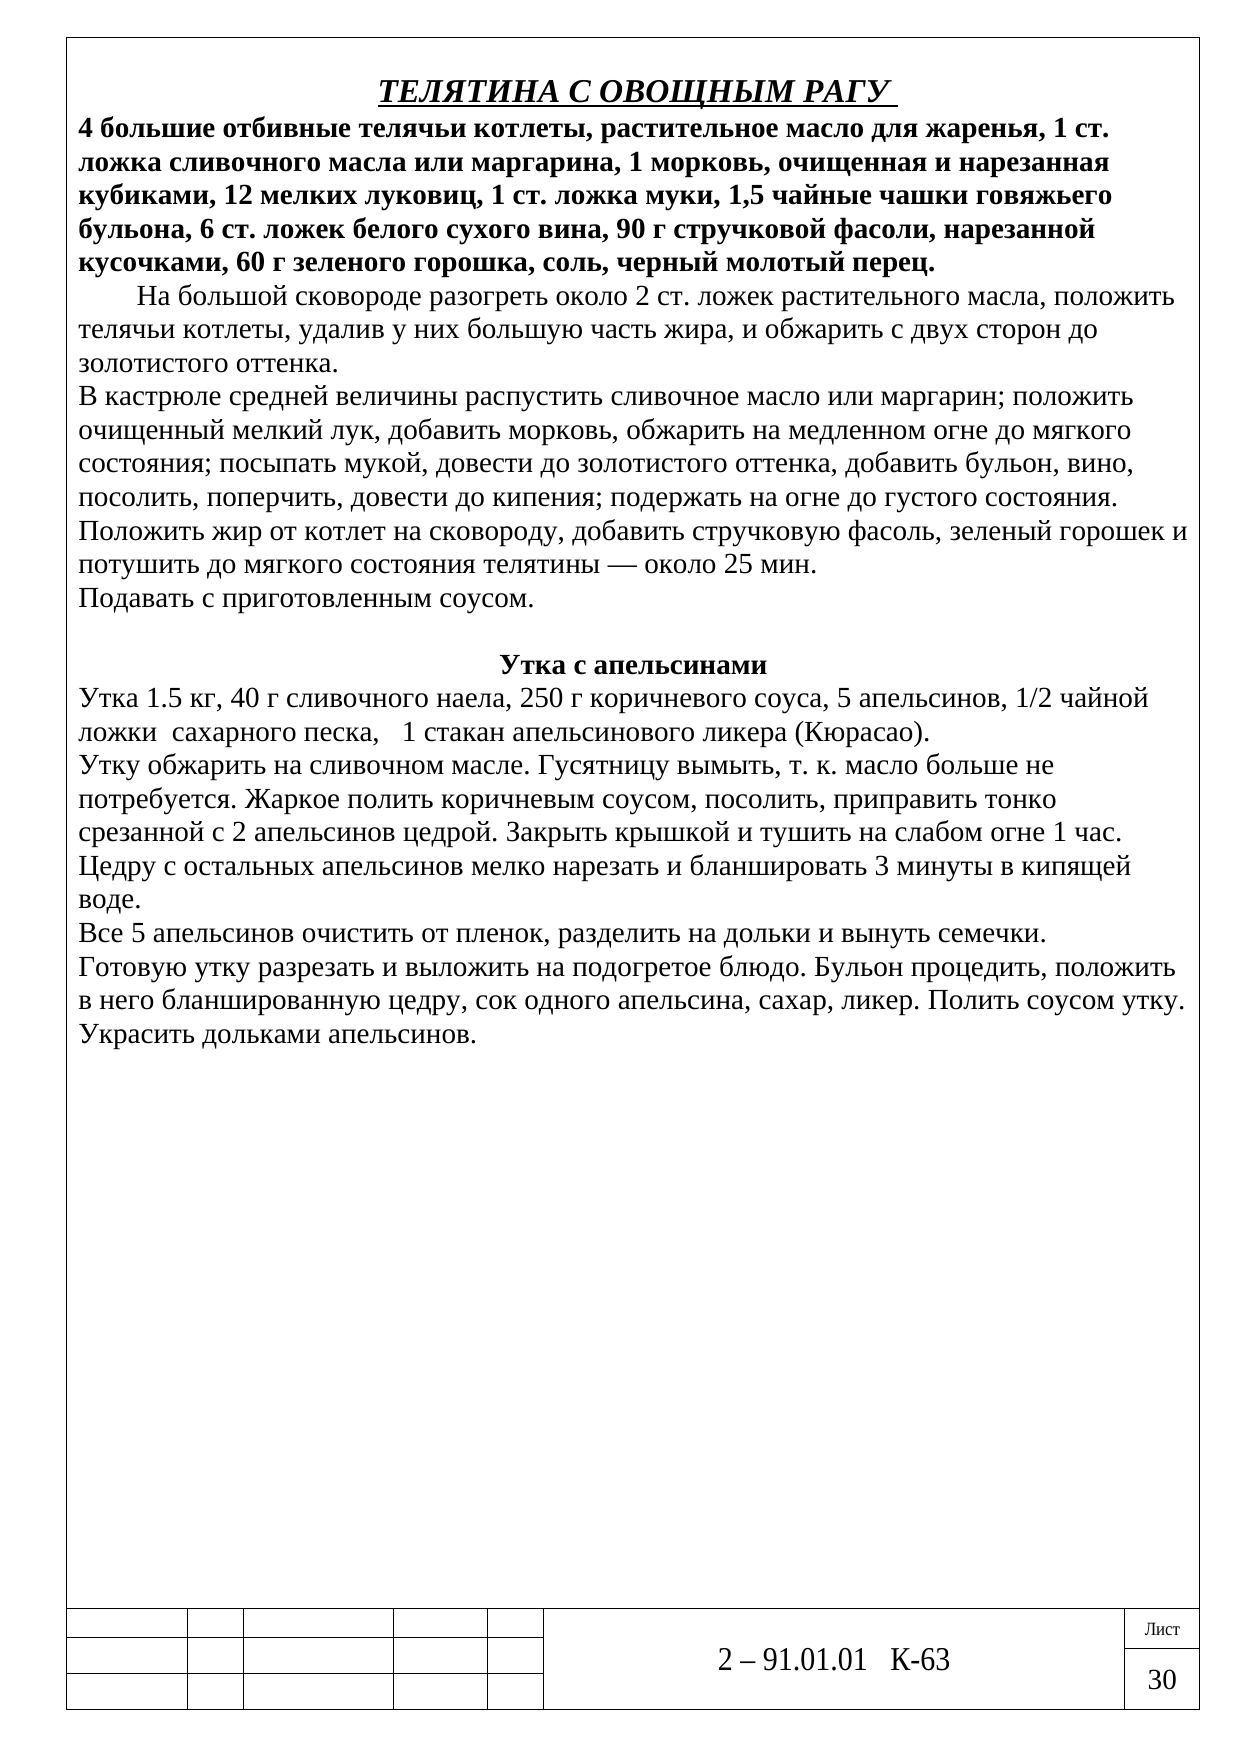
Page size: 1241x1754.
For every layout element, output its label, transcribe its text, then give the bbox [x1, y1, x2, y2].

table_cell [488, 1674, 543, 1709]
table_cell ТЕЛЯТИНА С ОВОЩНЫМ РАГУ 4 большие отбивные телячьи котлеты, растительное масло для жаренья, 1 ст. ложка сливочного масла или маргарина, 1 морковь, очищенная и нарезанная кубиками, 12 мелких луковиц, 1 ст. ложка муки, 1,5 чайные чашки говяжьего бульона, 6 ст. ложек белого сухого вина, 90 г стручковой фасоли, нарезанной кусочками, 60 г зеленого горошка, соль, черный молотый перец. На большой сковороде разогреть около 2 ст. ложек растительного масла, положить телячьи котлеты, удалив у них большую часть жира, и обжарить с двух сторон до золотистого оттенка. В кастрюле средней величины распустить сливочное масло или маргарин; положить очищенный мелкий лук, добавить морковь, обжарить на медленном огне до мягкого состояния; посыпать мукой, довести до золотистого оттенка, добавить бульон, вино, посолить, поперчить, довести до кипения; подержать на огне до густого состояния. Положить жир от котлет на сковороду, добавить стручковую фасоль, зеленый горошек и потушить до мягкого состояния телятины — около 25 мин. Подавать с приготовленным соусом. Утка с апельсинами Утка 1.5 кг, 40 г сливочного наела, 250 г коричневого соуса, 5 апельсинов, 1/2 чайной ложки сахарного песка, 1 стакан апельсинового ликера (Кюрасао). Утку обжарить на сливочном масле. Гусятницу вымыть, т. к. масло больше не потребуется. Жаркое полить коричневым соусом, посолить, приправить тонко срезанной с 2 апельсинов цедрой. Закрыть крышкой и тушить на слабом огне 1 час. Цедру с остальных апельсинов мелко нарезать и бланшировать 3 минуты в кипящей воде. Все 5 апельсинов очистить от пленок, разделить на дольки и вынуть семечки. Готовую утку разрезать и выложить на подогретое блюдо. Бульон процедить, положить в него бланшированную цедру, сок одного апельсина, сахар, ликер. Полить соусом утку. Украсить дольками апельсинов. [67, 38, 1199, 1608]
table_cell [67, 1609, 187, 1637]
table_cell [488, 1638, 543, 1673]
table_cell [67, 1674, 187, 1709]
table_cell [244, 1674, 393, 1709]
table_cell 30 [1125, 1649, 1199, 1709]
table_cell [394, 1638, 487, 1673]
table_cell [394, 1674, 487, 1709]
table_cell [188, 1609, 243, 1637]
table_cell Лист [1125, 1609, 1199, 1648]
table_cell [67, 1638, 187, 1673]
table_cell [244, 1638, 393, 1673]
table_cell [188, 1638, 243, 1673]
table_cell 2 – 91.01.01 К-63 [544, 1609, 1124, 1709]
table_cell [488, 1609, 543, 1637]
table_cell [394, 1609, 487, 1637]
table_cell [188, 1674, 243, 1709]
table_cell [244, 1609, 393, 1637]
